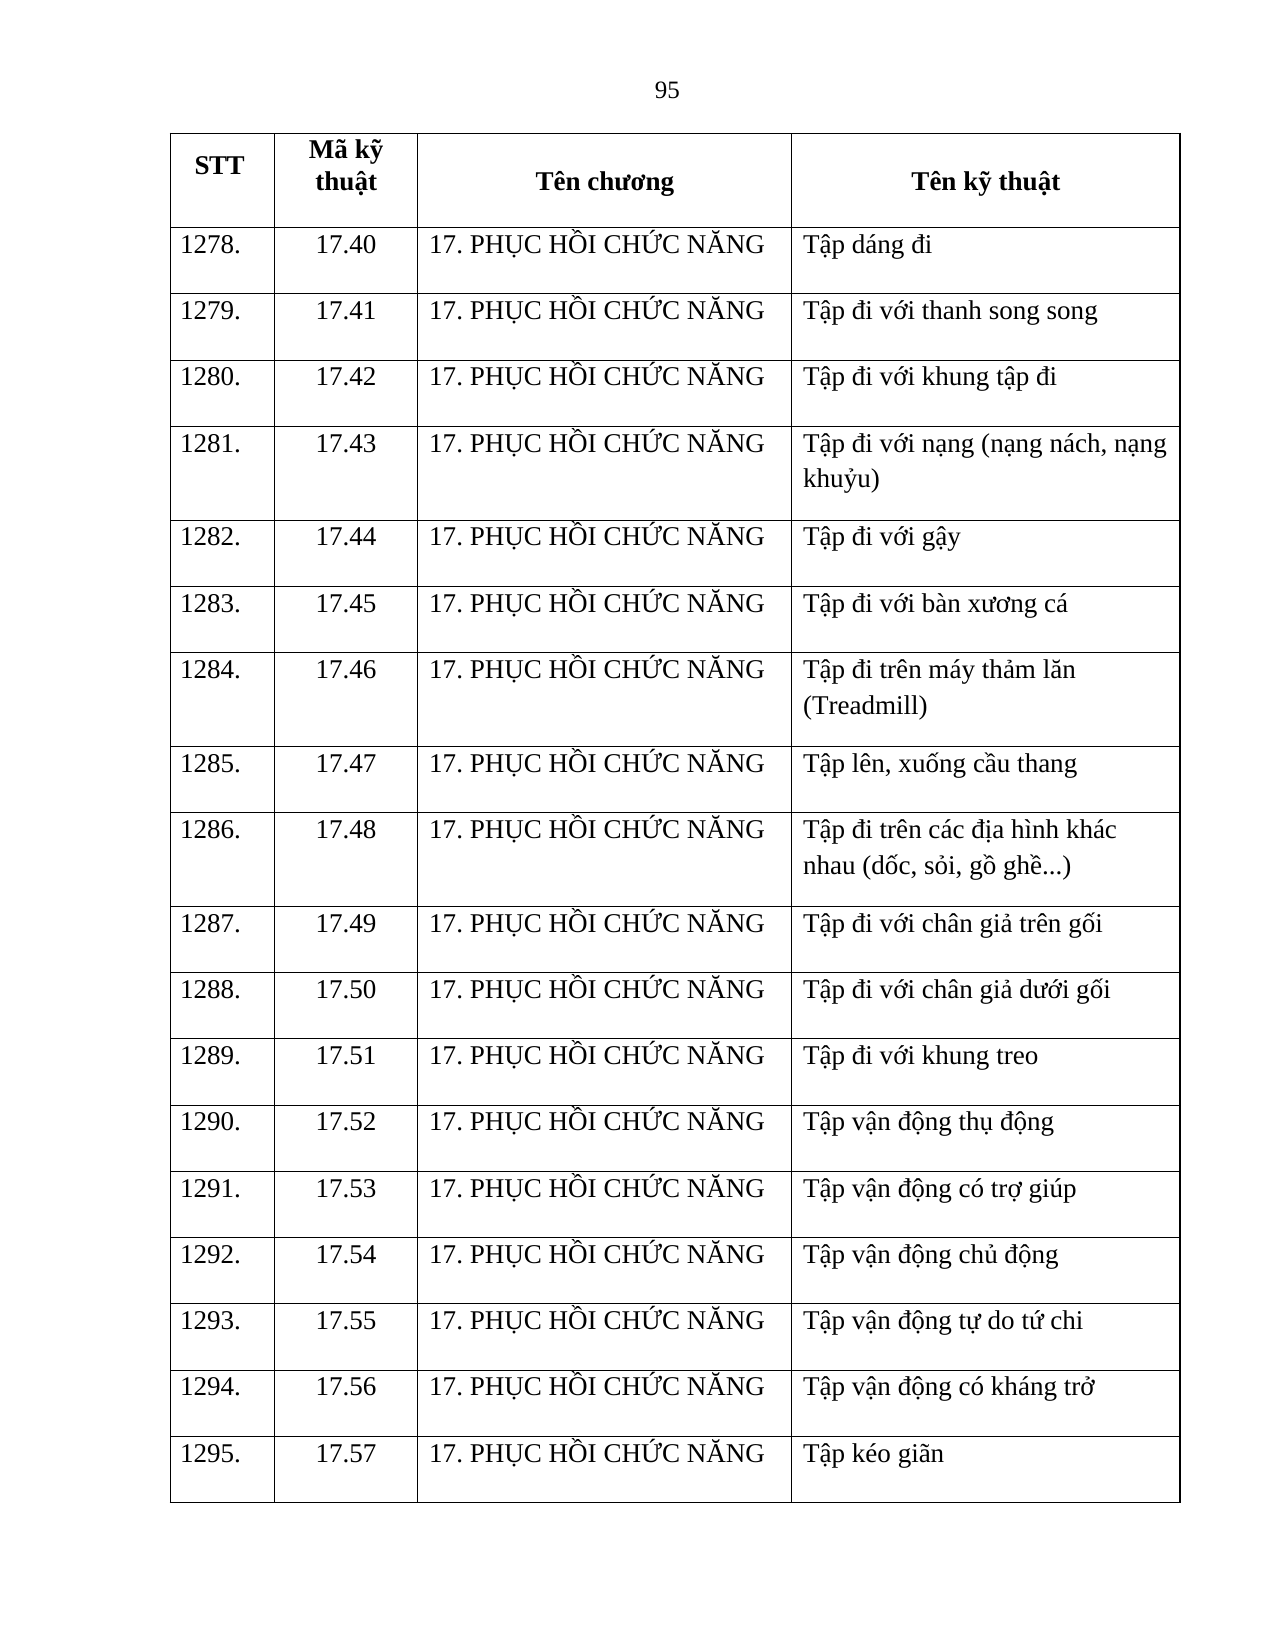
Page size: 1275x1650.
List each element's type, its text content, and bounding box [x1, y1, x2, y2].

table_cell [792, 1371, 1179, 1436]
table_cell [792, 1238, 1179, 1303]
table_header Tên chương [418, 134, 791, 227]
table_header STT [171, 134, 274, 227]
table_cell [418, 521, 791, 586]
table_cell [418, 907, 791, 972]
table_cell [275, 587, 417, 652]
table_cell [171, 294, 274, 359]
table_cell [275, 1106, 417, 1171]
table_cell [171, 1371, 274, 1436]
table_header Tên kỹ thuật [792, 134, 1179, 227]
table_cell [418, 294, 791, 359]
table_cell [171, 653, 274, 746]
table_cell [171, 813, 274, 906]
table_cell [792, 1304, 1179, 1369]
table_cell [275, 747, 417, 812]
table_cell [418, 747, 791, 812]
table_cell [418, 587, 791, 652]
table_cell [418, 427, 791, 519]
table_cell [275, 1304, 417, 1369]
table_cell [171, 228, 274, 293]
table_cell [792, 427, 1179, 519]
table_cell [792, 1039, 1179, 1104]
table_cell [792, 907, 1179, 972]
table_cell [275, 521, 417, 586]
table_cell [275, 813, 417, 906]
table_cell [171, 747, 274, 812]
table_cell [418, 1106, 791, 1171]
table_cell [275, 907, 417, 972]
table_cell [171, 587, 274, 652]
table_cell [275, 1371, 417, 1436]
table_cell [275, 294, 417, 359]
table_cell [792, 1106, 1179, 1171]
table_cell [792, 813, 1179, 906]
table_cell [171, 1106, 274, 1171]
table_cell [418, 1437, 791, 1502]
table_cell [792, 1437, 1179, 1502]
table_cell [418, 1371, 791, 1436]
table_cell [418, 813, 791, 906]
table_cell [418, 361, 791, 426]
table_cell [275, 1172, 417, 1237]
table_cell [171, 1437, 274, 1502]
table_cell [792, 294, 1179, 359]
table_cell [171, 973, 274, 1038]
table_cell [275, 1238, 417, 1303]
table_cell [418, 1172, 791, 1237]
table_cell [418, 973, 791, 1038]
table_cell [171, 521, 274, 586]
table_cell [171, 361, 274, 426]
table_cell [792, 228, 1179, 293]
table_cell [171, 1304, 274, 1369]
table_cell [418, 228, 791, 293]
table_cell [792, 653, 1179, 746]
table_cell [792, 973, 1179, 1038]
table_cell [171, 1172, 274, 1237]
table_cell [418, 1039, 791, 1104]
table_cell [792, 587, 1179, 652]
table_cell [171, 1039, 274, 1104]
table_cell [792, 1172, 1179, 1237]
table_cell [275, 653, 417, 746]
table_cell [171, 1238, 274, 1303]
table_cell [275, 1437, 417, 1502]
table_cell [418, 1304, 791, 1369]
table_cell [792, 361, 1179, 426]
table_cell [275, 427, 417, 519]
table_header Mã kỹ thuật [275, 134, 417, 227]
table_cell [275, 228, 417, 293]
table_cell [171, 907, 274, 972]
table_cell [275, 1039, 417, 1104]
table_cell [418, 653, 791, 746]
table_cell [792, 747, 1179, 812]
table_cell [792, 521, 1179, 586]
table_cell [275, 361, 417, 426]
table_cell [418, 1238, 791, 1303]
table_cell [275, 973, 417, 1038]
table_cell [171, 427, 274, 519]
